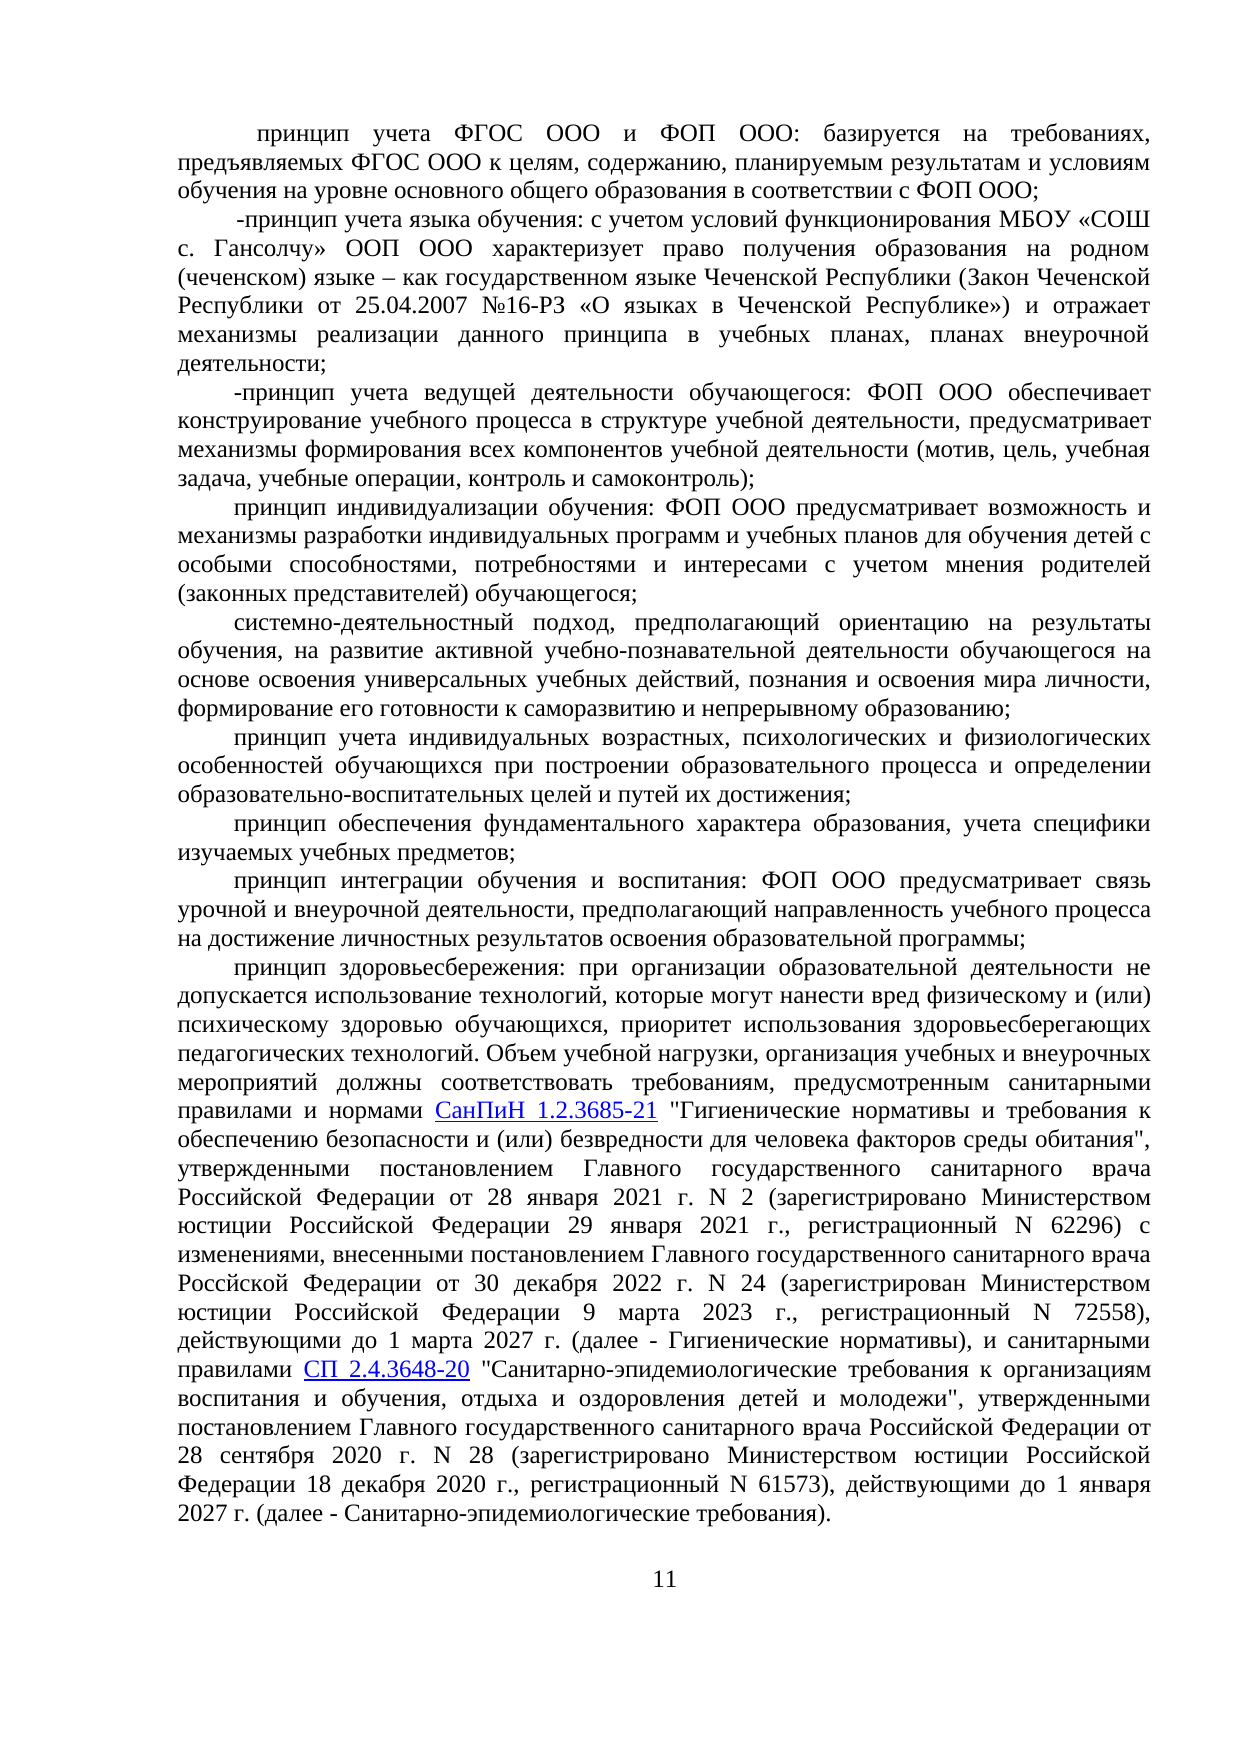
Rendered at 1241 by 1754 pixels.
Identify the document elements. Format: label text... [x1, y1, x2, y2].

text принцип учета ФГОС ООО и ФОП ООО: базируется на требованиях, предъявляемых ФГОС ООО к целям, содержанию, планируемым результатам и условиям обучения на уровне основного общего образования в соответствии с ФОП ООО; [177, 118, 1152, 204]
text принцип индивидуализации обучения: ФОП ООО предусматривает возможность и механизмы разработки индивидуальных программ и учебных планов для обучения детей с особыми способностями, потребностями и интересами с учетом мнения родителей (законных представителей) обучающегося; [177, 492, 1152, 607]
text принцип интеграции обучения и воспитания: ФОП ООО предусматривает связь урочной и внеурочной деятельности, предполагающий направленность учебного процесса на достижение личностных результатов освоения образовательной программы; [177, 866, 1152, 952]
text системно-деятельностный подход, предполагающий ориентацию на результаты обучения, на развитие активной учебно-познавательной деятельности обучающегося на основе освоения универсальных учебных действий, познания и освоения мира личности, формирование его готовности к саморазвитию и непрерывному образованию; [177, 607, 1152, 722]
text принцип здоровьесбережения: при организации образовательной деятельности не допускается использование технологий, которые могут нанести вред физическому и (или) психическому здоровью обучающихся, приоритет использования здоровьесберегающих педагогических технологий. Объем учебной нагрузки, организация учебных и внеурочных мероприятий должны соответствовать требованиям, предусмотренным санитарными правилами и нормами СанПиН 1.2.3685-21 "Гигиенические нормативы и требования к обеспечению безопасности и (или) безвредности для человека факторов среды обитания", утвержденными постановлением Главного государственного санитарного врача Российской Федерации от 28 января 2021 г. N 2 (зарегистрировано Министерством юстиции Российской Федерации 29 января 2021 г., регистрационный N 62296) с изменениями, внесенными постановлением Главного государственного санитарного врача Россйской Федерации от 30 декабря 2022 г. N 24 (зарегистрирован Министерством юстиции Российской Федерации 9 марта 2023 г., регистрационный N 72558), действующими до 1 марта 2027 г. (далее - Гигиенические нормативы), и санитарными правилами СП 2.4.3648-20 "Санитарно-эпидемиологические требования к организациям воспитания и обучения, отдыха и оздоровления детей и молодежи", утвержденными постановлением Главного государственного санитарного врача Российской Федерации от 28 сентября 2020 г. N 28 (зарегистрировано Министерством юстиции Российской Федерации 18 декабря 2020 г., регистрационный N 61573), действующими до 1 января 2027 г. (далее - Санитарно-эпидемиологические требования). [177, 952, 1152, 1527]
text -принцип учета ведущей деятельности обучающегося: ФОП ООО обеспечивает конструирование учебного процесса в структуре учебной деятельности, предусматривает механизмы формирования всех компонентов учебной деятельности (мотив, цель, учебная задача, учебные операции, контроль и самоконтроль); [177, 377, 1152, 492]
text принцип учета индивидуальных возрастных, психологических и физиологических особенностей обучающихся при построении образовательного процесса и определении образовательно-воспитательных целей и путей их достижения; [177, 722, 1152, 808]
text принцип обеспечения фундаментального характера образования, учета специфики изучаемых учебных предметов; [177, 808, 1152, 866]
text -принцип учета языка обучения: с учетом условий функционирования МБОУ «СОШ с. Гансолчу» ООП ООО характеризует право получения образования на родном (чеченском) языке – как государственном языке Чеченской Республики (Закон Чеченской Республики от 25.04.2007 №16-РЗ «О языках в Чеченской Республике») и отражает механизмы реализации данного принципа в учебных планах, планах внеурочной деятельности; [177, 204, 1150, 377]
